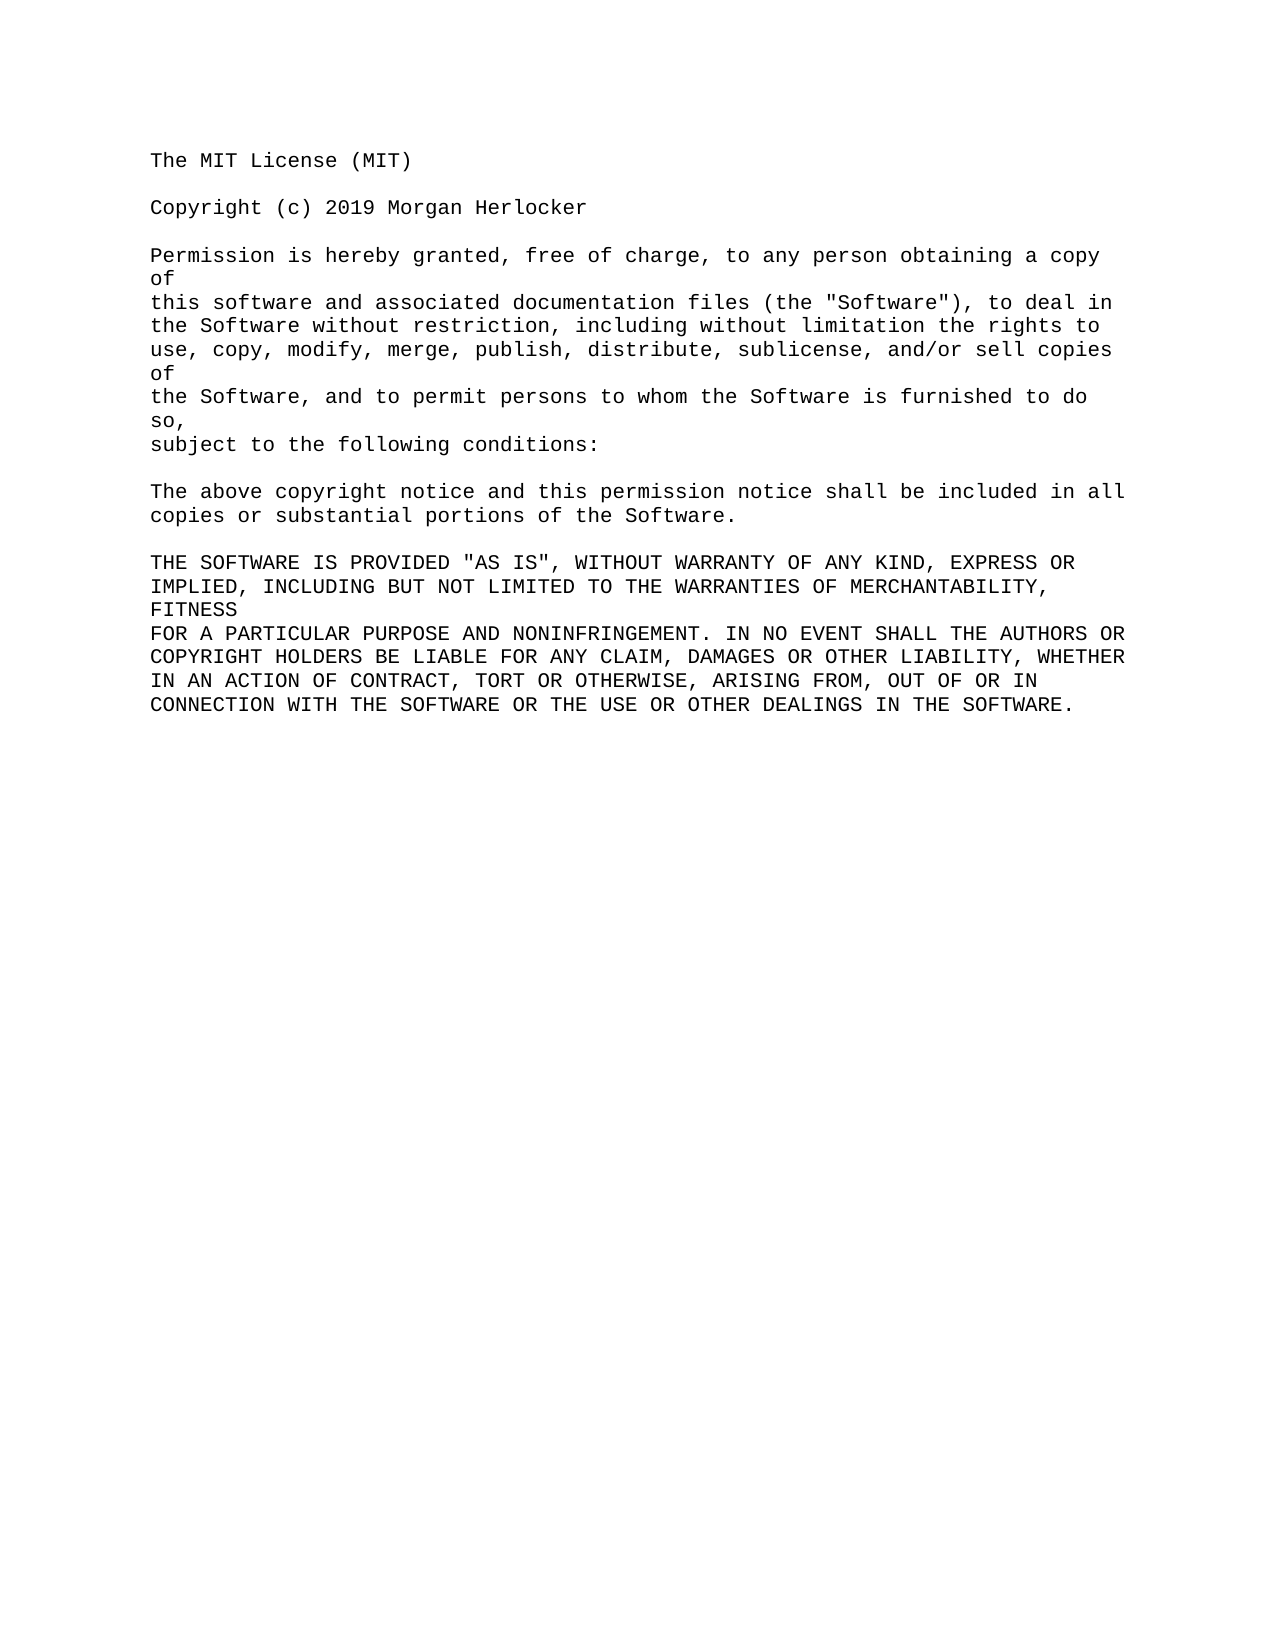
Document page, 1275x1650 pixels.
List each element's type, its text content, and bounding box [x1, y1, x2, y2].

text The above copyright notice and this permission notice shall be included in all [150, 481, 1125, 505]
text use, copy, modify, merge, publish, distribute, sublicense, and/or sell copies of [150, 339, 1125, 386]
text Copyright (c) 2019 Morgan Herlocker [150, 197, 1125, 221]
text The MIT License (MIT) [150, 150, 1125, 174]
text the Software, and to permit persons to whom the Software is furnished to do so, [150, 386, 1125, 434]
text this software and associated documentation files (the "Software"), to deal in [150, 292, 1125, 316]
text FOR A PARTICULAR PURPOSE AND NONINFRINGEMENT. IN NO EVENT SHALL THE AUTHORS OR [150, 623, 1125, 647]
text CONNECTION WITH THE SOFTWARE OR THE USE OR OTHER DEALINGS IN THE SOFTWARE. [150, 694, 1125, 717]
text IN AN ACTION OF CONTRACT, TORT OR OTHERWISE, ARISING FROM, OUT OF OR IN [150, 670, 1125, 694]
text subject to the following conditions: [150, 434, 1125, 457]
text COPYRIGHT HOLDERS BE LIABLE FOR ANY CLAIM, DAMAGES OR OTHER LIABILITY, WHETHER [150, 647, 1125, 670]
text the Software without restriction, including without limitation the rights to [150, 316, 1125, 339]
text copies or substantial portions of the Software. [150, 505, 1125, 528]
text THE SOFTWARE IS PROVIDED "AS IS", WITHOUT WARRANTY OF ANY KIND, EXPRESS OR [150, 552, 1125, 576]
text Permission is hereby granted, free of charge, to any person obtaining a copy of [150, 244, 1125, 292]
text IMPLIED, INCLUDING BUT NOT LIMITED TO THE WARRANTIES OF MERCHANTABILITY, FITNESS [150, 576, 1125, 623]
